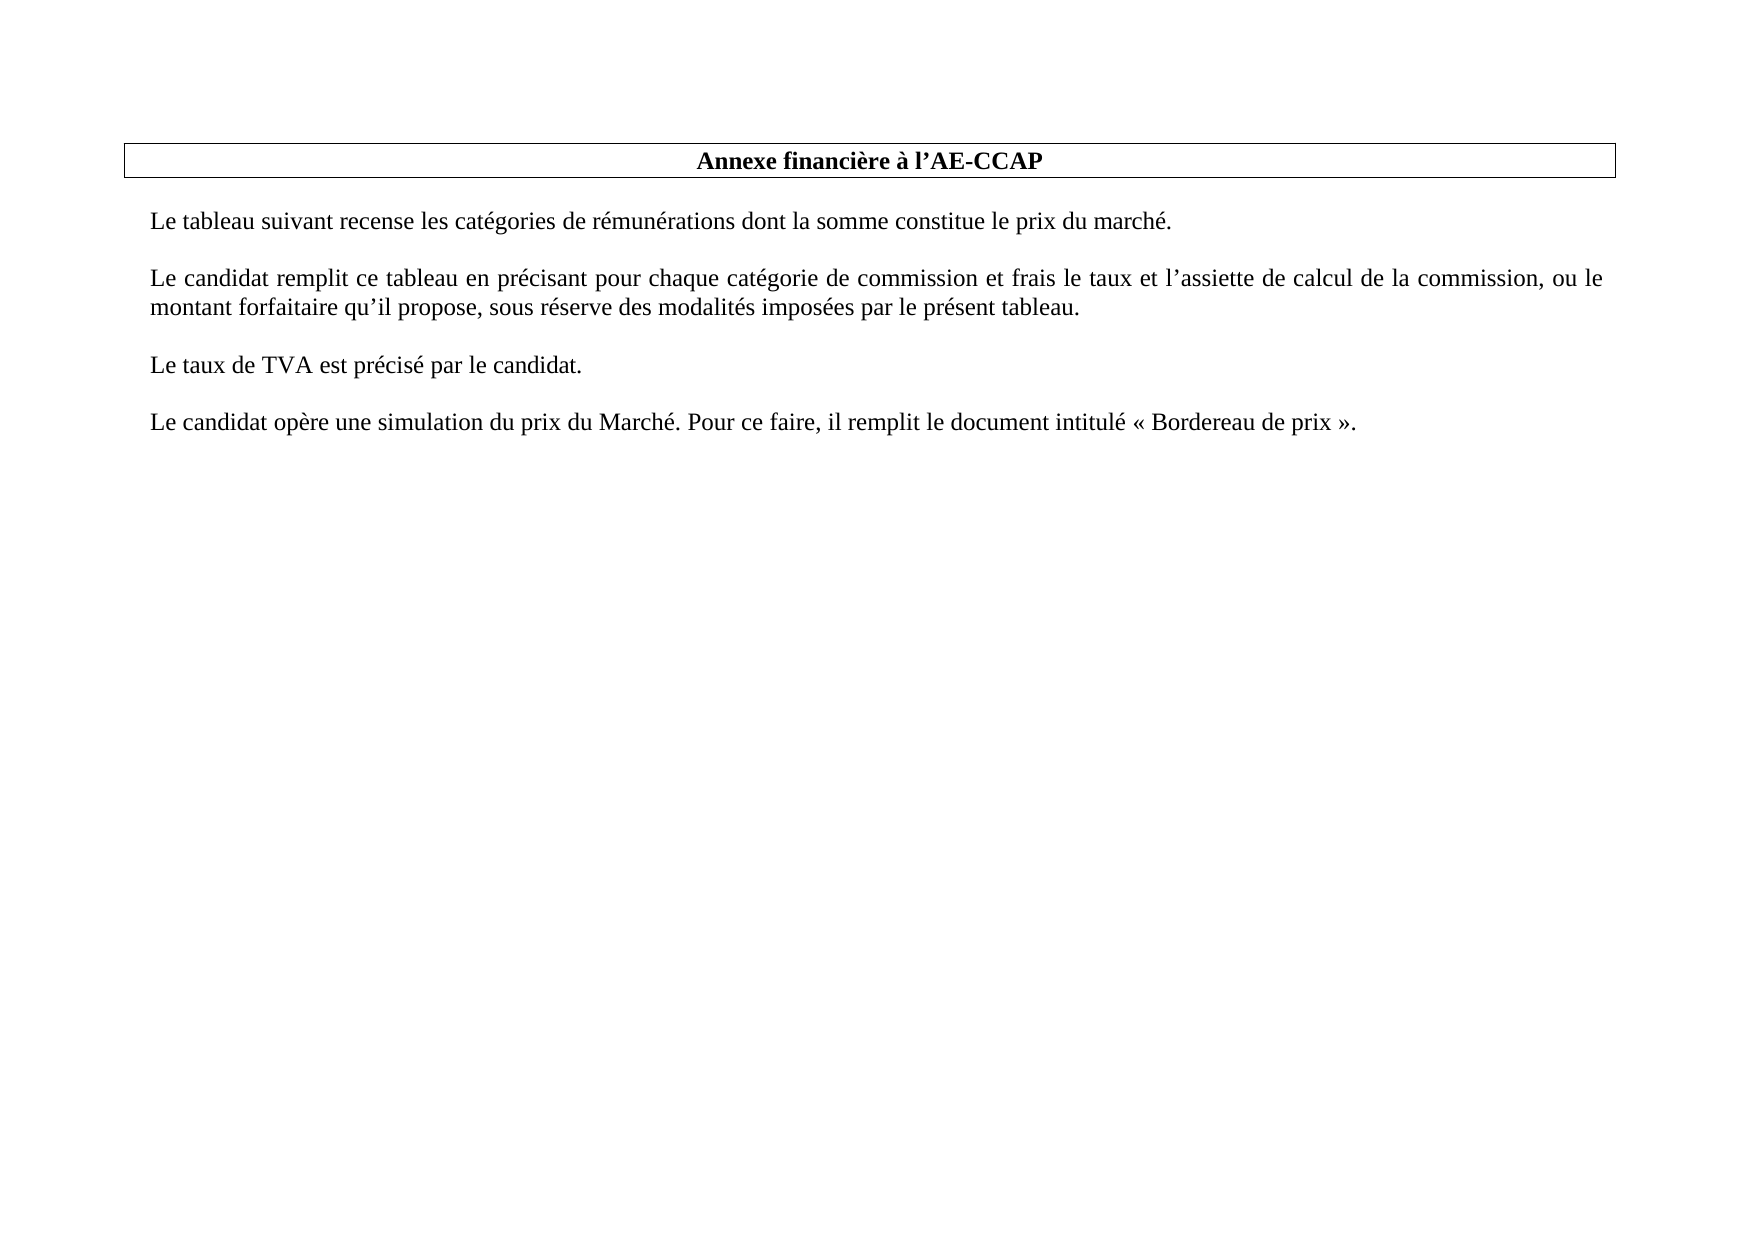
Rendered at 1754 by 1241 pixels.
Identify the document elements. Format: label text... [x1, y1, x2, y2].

text Le candidat opère une simulation du prix du Marché. Pour ce faire, il remplit le document intitulé « Bordereau de prix ». [150, 407, 1606, 436]
text Le candidat remplit ce tableau en précisant pour chaque catégorie de commission et frais le taux et l’assiette de calcul de la commission, ou le montant forfaitaire qu’il propose, sous réserve des modalités imposées par le présent tableau. [150, 263, 1604, 321]
subtitle Annexe financière à l’AE-CCAP [125, 144, 1615, 177]
text Le tableau suivant recense les catégories de rémunérations dont la somme constitue le prix du marché. [150, 206, 1606, 235]
text Le taux de TVA est précisé par le candidat. [150, 350, 1606, 378]
